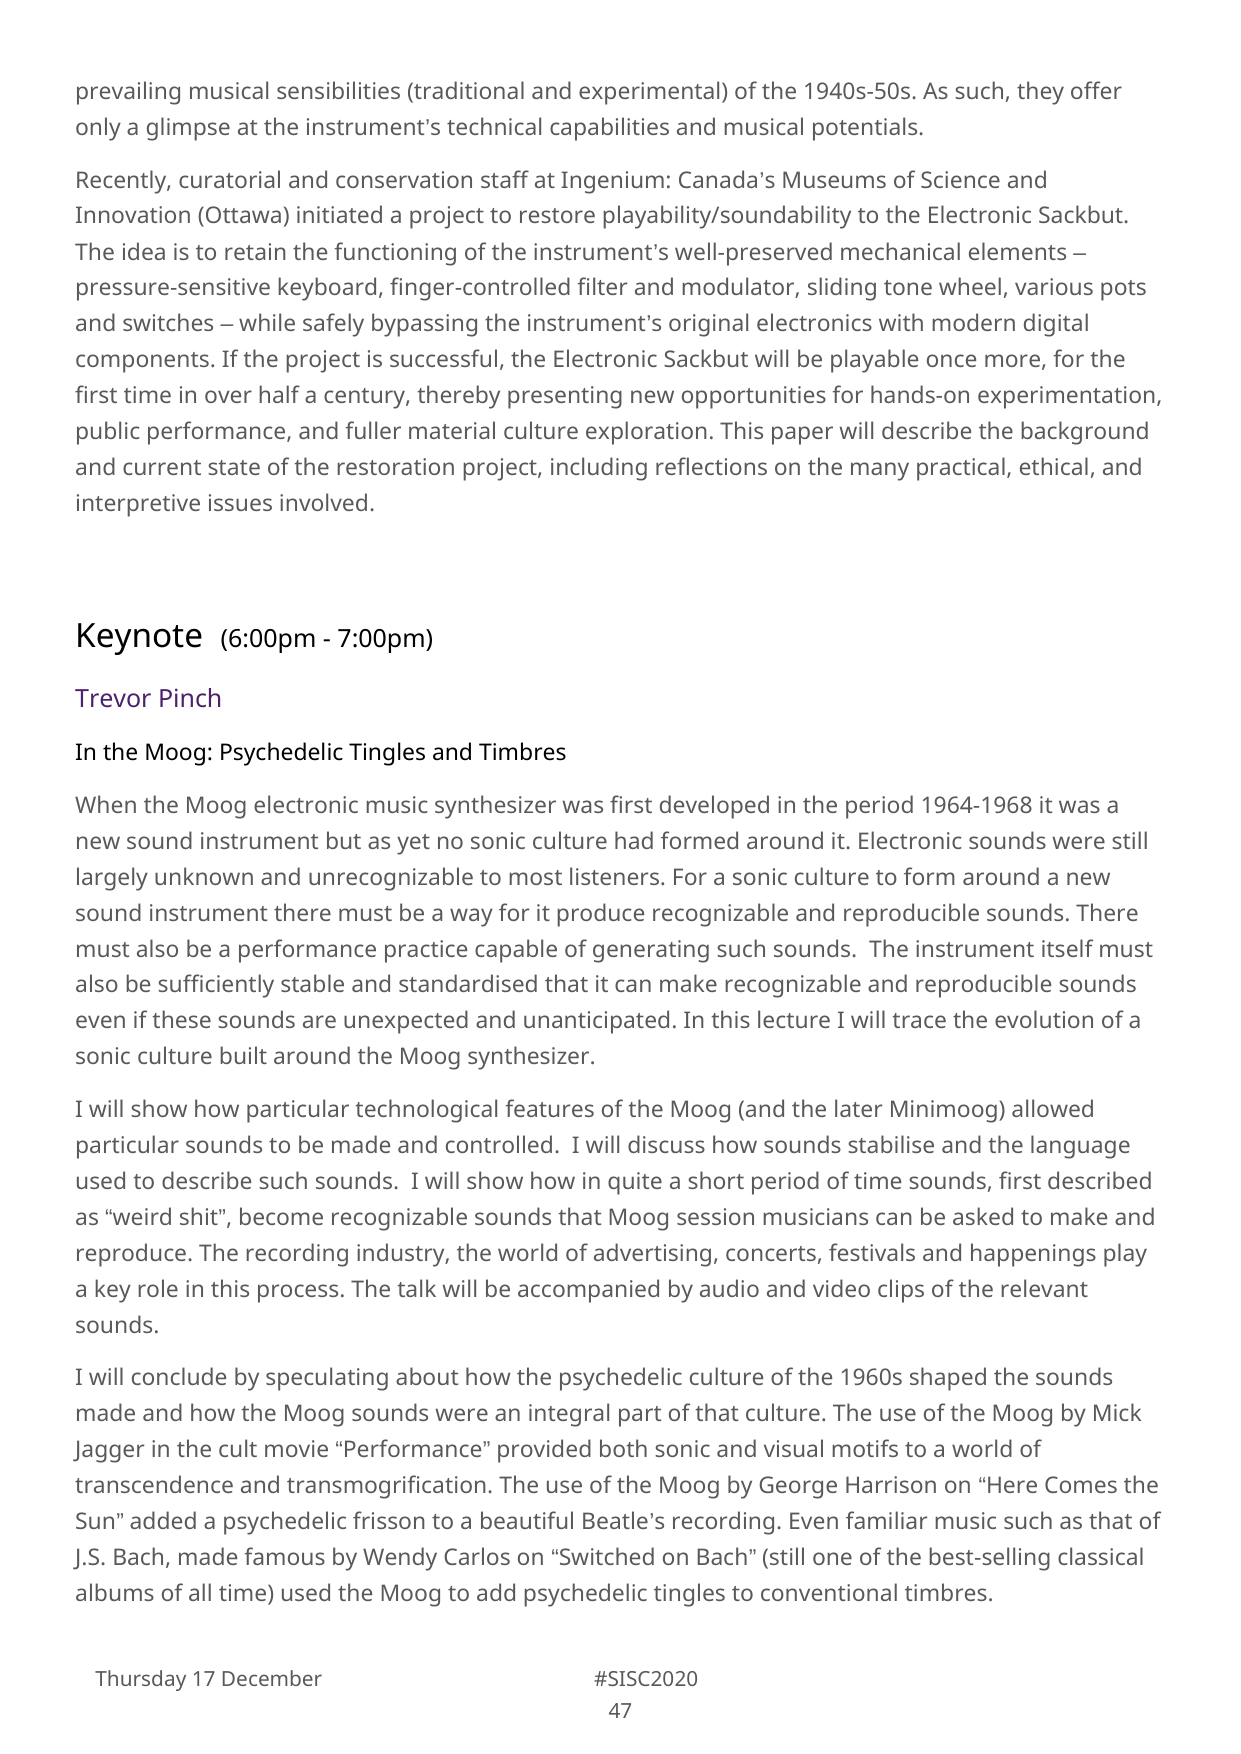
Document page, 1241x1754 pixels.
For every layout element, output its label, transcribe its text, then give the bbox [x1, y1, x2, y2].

text Trevor Pinch [75, 680, 1165, 714]
text I will conclude by speculating about how the psychedelic culture of the 1960s shaped the sounds made and how the Moog sounds were an integral part of that culture. The use of the Moog by Mick Jagger in the cult movie “Performance” provided both sonic and visual motifs to a world of transcendence and transmogrification. The use of the Moog by George Harrison on “Here Comes the Sun” added a psychedelic frisson to a beautiful Beatle’s recording. Even familiar music such as that of J.S. Bach, made famous by Wendy Carlos on “Switched on Bach” (still one of the best-selling classical albums of all time) used the Moog to add psychedelic tingles to conventional timbres. [75, 1361, 1165, 1608]
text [75, 75, 1165, 142]
text In the Moog: Psychedelic Tingles and Timbres [75, 736, 1165, 767]
text I will show how particular technological features of the Moog (and the later Minimoog) allowed particular sounds to be made and controlled. I will discuss how sounds stabilise and the language used to describe such sounds. I will show how in quite a short period of time sounds, first described as “weird shit”, become recognizable sounds that Moog session musicians can be asked to make and reproduce. The recording industry, the world of advertising, concerts, festivals and happenings play a key role in this process. The talk will be accompanied by audio and video clips of the relevant sounds. [75, 1093, 1165, 1340]
text Keynote (6:00pm - 7:00pm) [75, 611, 1165, 657]
text Recently, curatorial and conservation staff at Ingenium: Canada’s Museums of Science and Innovation (Ottawa) initiated a project to restore playability/soundability to the Electronic Sackbut. The idea is to retain the functioning of the instrument’s well-preserved mechanical elements – pressure-sensitive keyboard, finger-controlled filter and modulator, sliding tone wheel, various pots and switches – while safely bypassing the instrument’s original electronics with modern digital components. If the project is successful, the Electronic Sackbut will be playable once more, for the first time in over half a century, thereby presenting new opportunities for hands-on experimentation, public performance, and fuller material culture exploration. This paper will describe the background and current state of the restoration project, including reflections on the many practical, ethical, and interpretive issues involved. [75, 163, 1165, 590]
text When the Moog electronic music synthesizer was first developed in the period 1964-1968 it was a new sound instrument but as yet no sonic culture had formed around it. Electronic sounds were still largely unknown and unrecognizable to most listeners. For a sonic culture to form around a new sound instrument there must be a way for it produce recognizable and reproducible sounds. There must also be a performance practice capable of generating such sounds. The instrument itself must also be sufficiently stable and standardised that it can make recognizable and reproducible sounds even if these sounds are unexpected and unanticipated. In this lecture I will trace the evolution of a sonic culture built around the Moog synthesizer. [75, 789, 1165, 1072]
